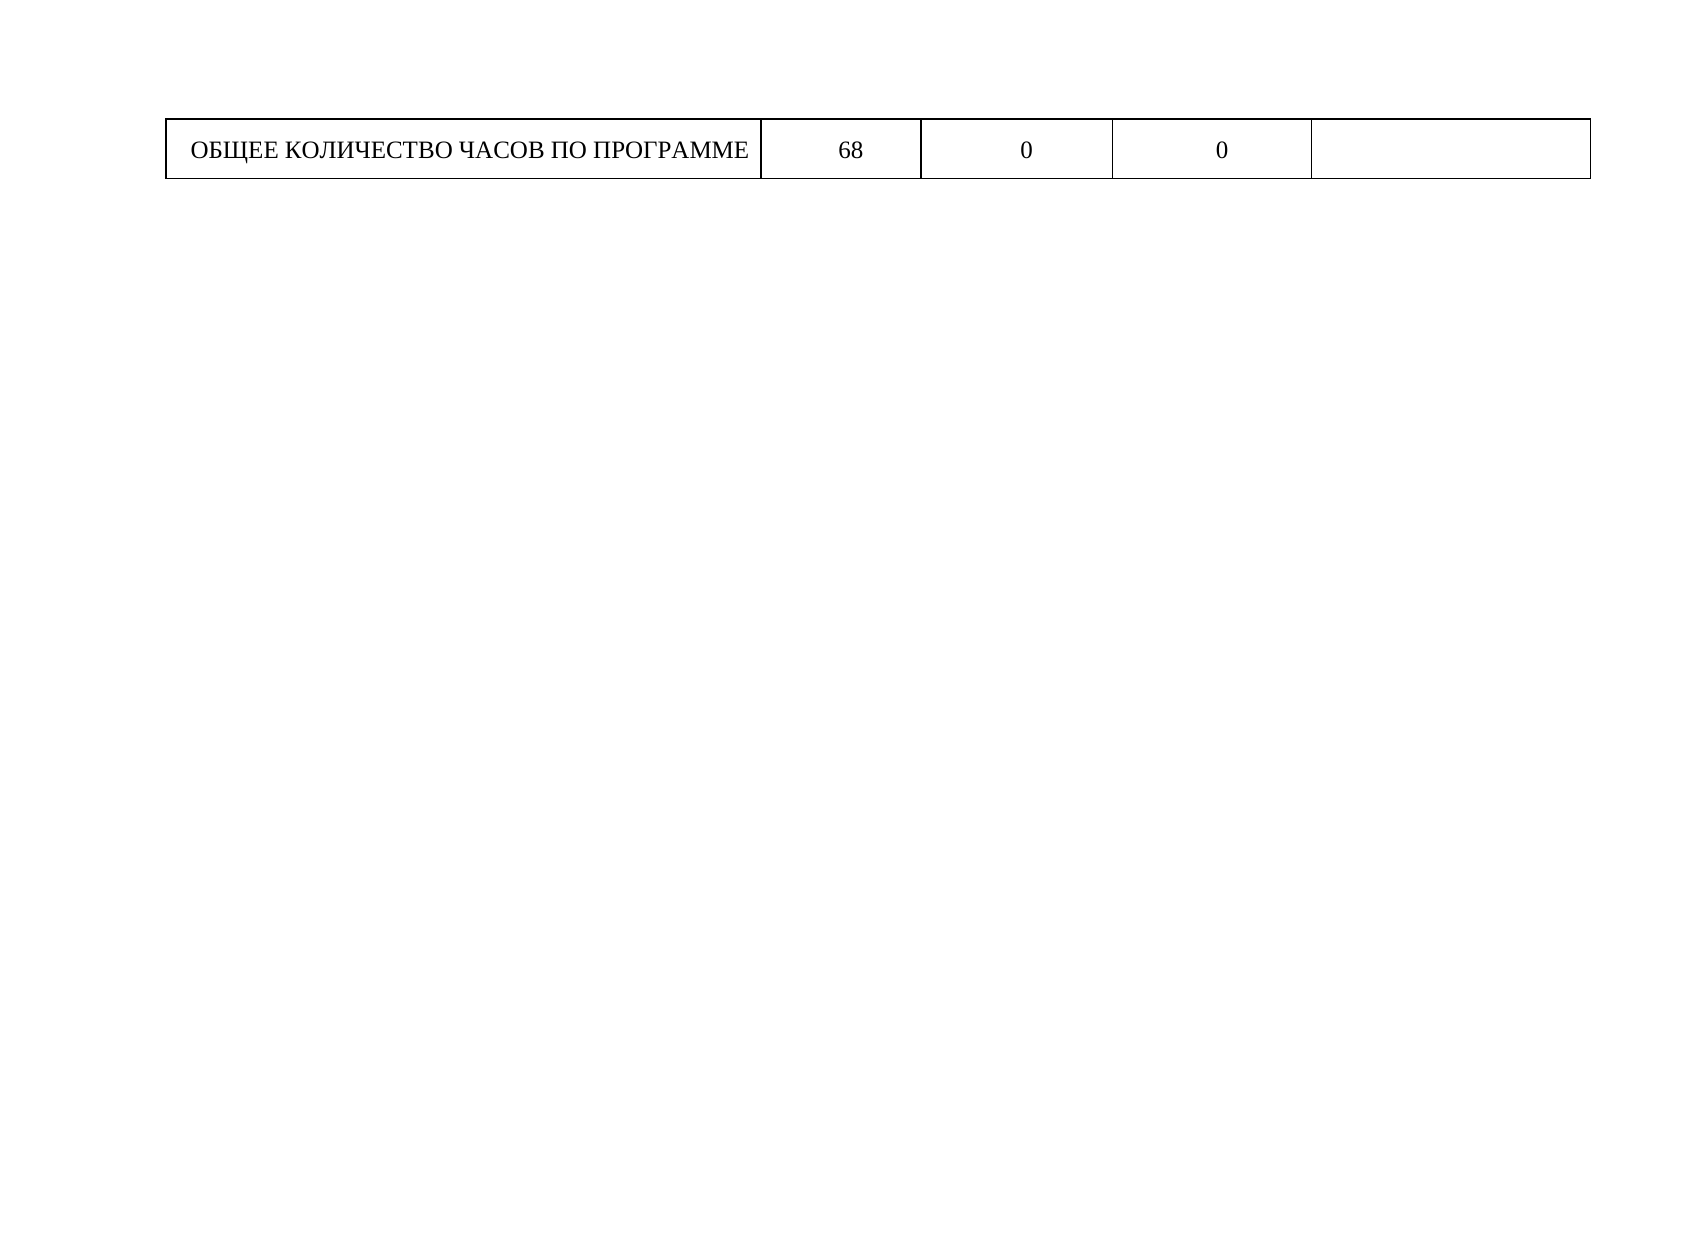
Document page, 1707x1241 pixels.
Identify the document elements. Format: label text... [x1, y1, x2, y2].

table_cell [1312, 120, 1590, 178]
table_cell 68 [762, 120, 920, 178]
table_cell 0 [1113, 120, 1311, 178]
table_cell 0 [922, 120, 1112, 178]
table_cell ОБЩЕЕ КОЛИЧЕСТВО ЧАСОВ ПО ПРОГРАММЕ [167, 120, 760, 178]
